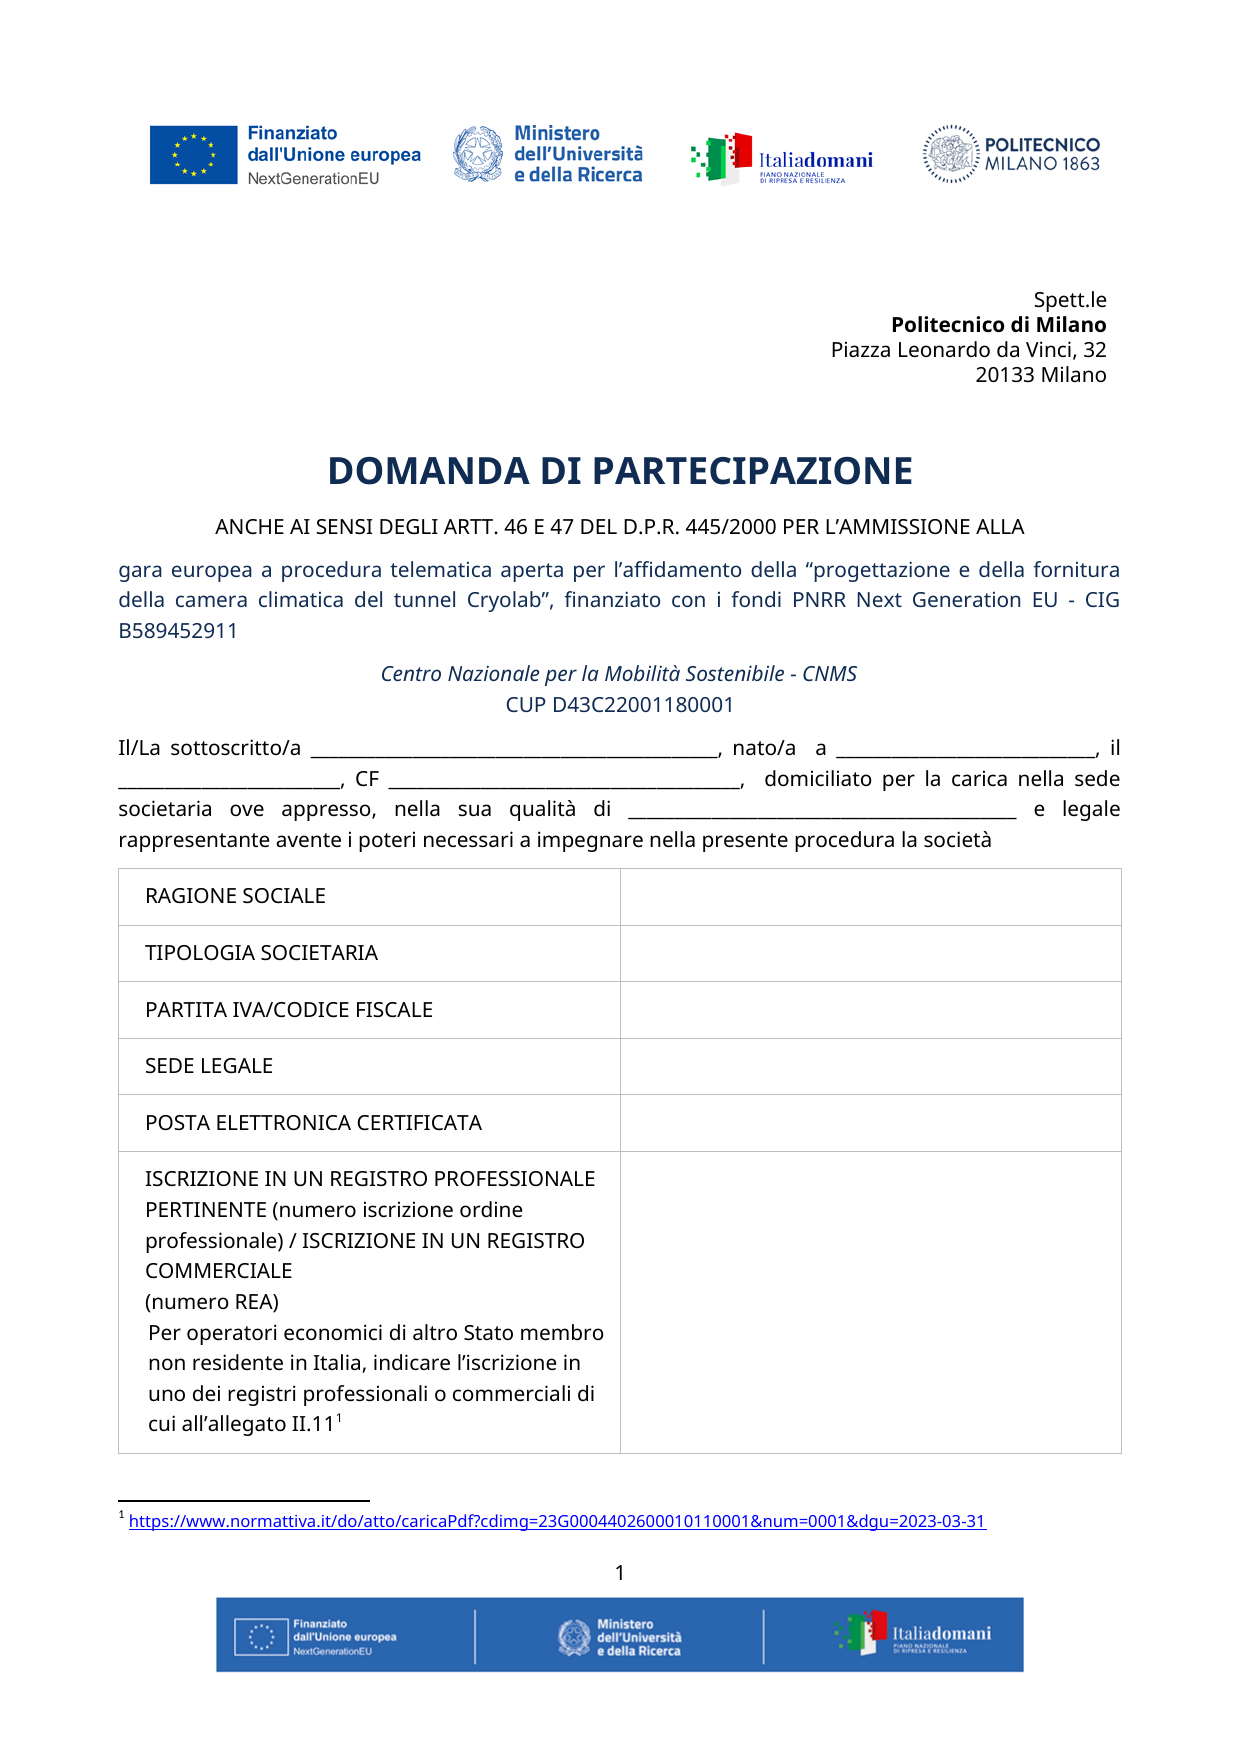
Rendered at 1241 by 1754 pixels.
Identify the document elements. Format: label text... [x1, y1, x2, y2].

table_cell ISCRIZIONE IN UN REGISTRO PROFESSIONALE PERTINENTE (numero iscrizione ordine professionale) / ISCRIZIONE IN UN REGISTRO COMMERCIALE (numero REA) Per operatori economici di altro Stato membro non residente in Italia, indicare l’iscrizione in uno dei registri professionali o commerciali di cui all’allegato II.11 [119, 1152, 620, 1452]
text gara europea a procedura telematica aperta per l’affidamento della “progettazione e della fornitura della camera climatica del tunnel Cryolab”, finanziato con i fondi PNRR Next Generation EU - CIG B589452911 [118, 555, 1122, 645]
text Il/La sottoscritto/a ____________________________________________, nato/a a ____________________________, il ________________________, CF ______________________________________, domiciliato per la carica nella sede societaria ove appresso, nella sua qualità di __________________________________________ e legale rappresentante avente i poteri necessari a impegnare nella presente procedura la società [118, 733, 1122, 853]
text ANCHE AI SENSI DEGLI ARTT. 46 E 47 DEL D.P.R. 445/2000 PER L’AMMISSIONE ALLA [118, 512, 1122, 540]
table_header RAGIONE SOCIALE [119, 869, 620, 925]
table_cell [621, 1095, 1121, 1151]
text DOMANDA DI PARTECIPAZIONE [118, 444, 1122, 495]
text CUP D43C22001180001 [118, 690, 1122, 718]
table_cell [621, 1152, 1121, 1452]
table_cell [621, 926, 1121, 981]
table_header [621, 869, 1121, 925]
table_cell [621, 1039, 1121, 1094]
table_cell PARTITA IVA/CODICE FISCALE [119, 982, 620, 1038]
table_cell POSTA ELETTRONICA CERTIFICATA [119, 1095, 620, 1151]
text Centro Nazionale per la Mobilità Sostenibile - CNMS [118, 659, 1122, 688]
picture [161, 1586, 1079, 1681]
table_cell TIPOLOGIA SOCIETARIA [119, 926, 620, 981]
table_cell SEDE LEGALE [119, 1039, 620, 1094]
table_cell [621, 982, 1121, 1038]
